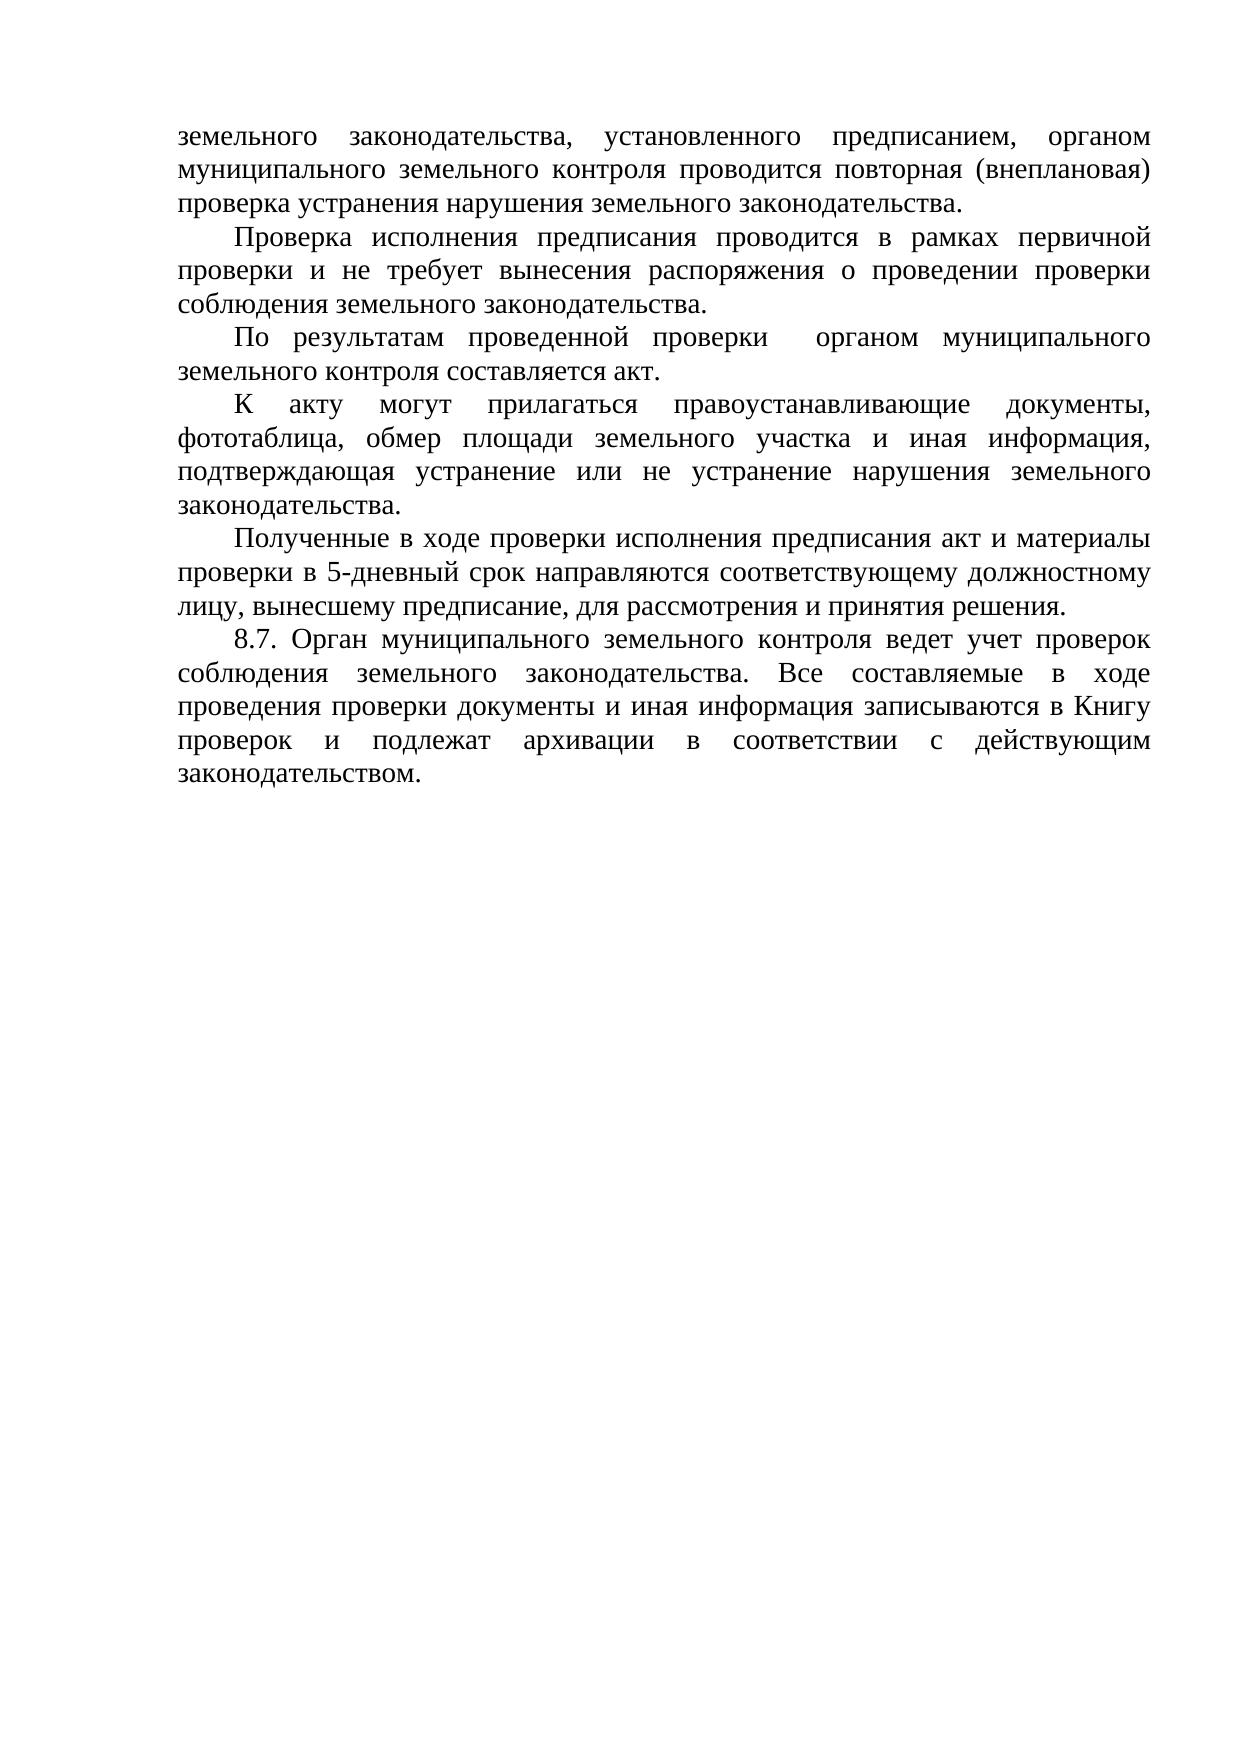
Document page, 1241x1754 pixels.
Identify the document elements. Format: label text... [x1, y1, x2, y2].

text 8.7. Орган муниципального земельного контроля ведет учет проверок соблюдения земельного законодательства. Все составляемые в ходе проведения проверки документы и иная информация записываются в Книгу проверок и подлежат архивации в соответствии с действующим законодательством. [177, 621, 1152, 789]
text Полученные в ходе проверки исполнения предписания акт и материалы проверки в 5-дневный срок направляются соответствующему должностному лицу, вынесшему предписание, для рассмотрения и принятия решения. [177, 521, 1152, 621]
text К акту могут прилагаться правоустанавливающие документы, фототаблица, обмер площади земельного участка и иная информация, подтверждающая устранение или не устранение нарушения земельного законодательства. [177, 386, 1152, 521]
text Проверка исполнения предписания проводится в рамках первичной проверки и не требует вынесения распоряжения о проведении проверки соблюдения земельного законодательства. [177, 219, 1152, 319]
text По результатам проведенной проверки органом муниципального земельного контроля составляется акт. [177, 319, 1152, 386]
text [177, 118, 1152, 219]
